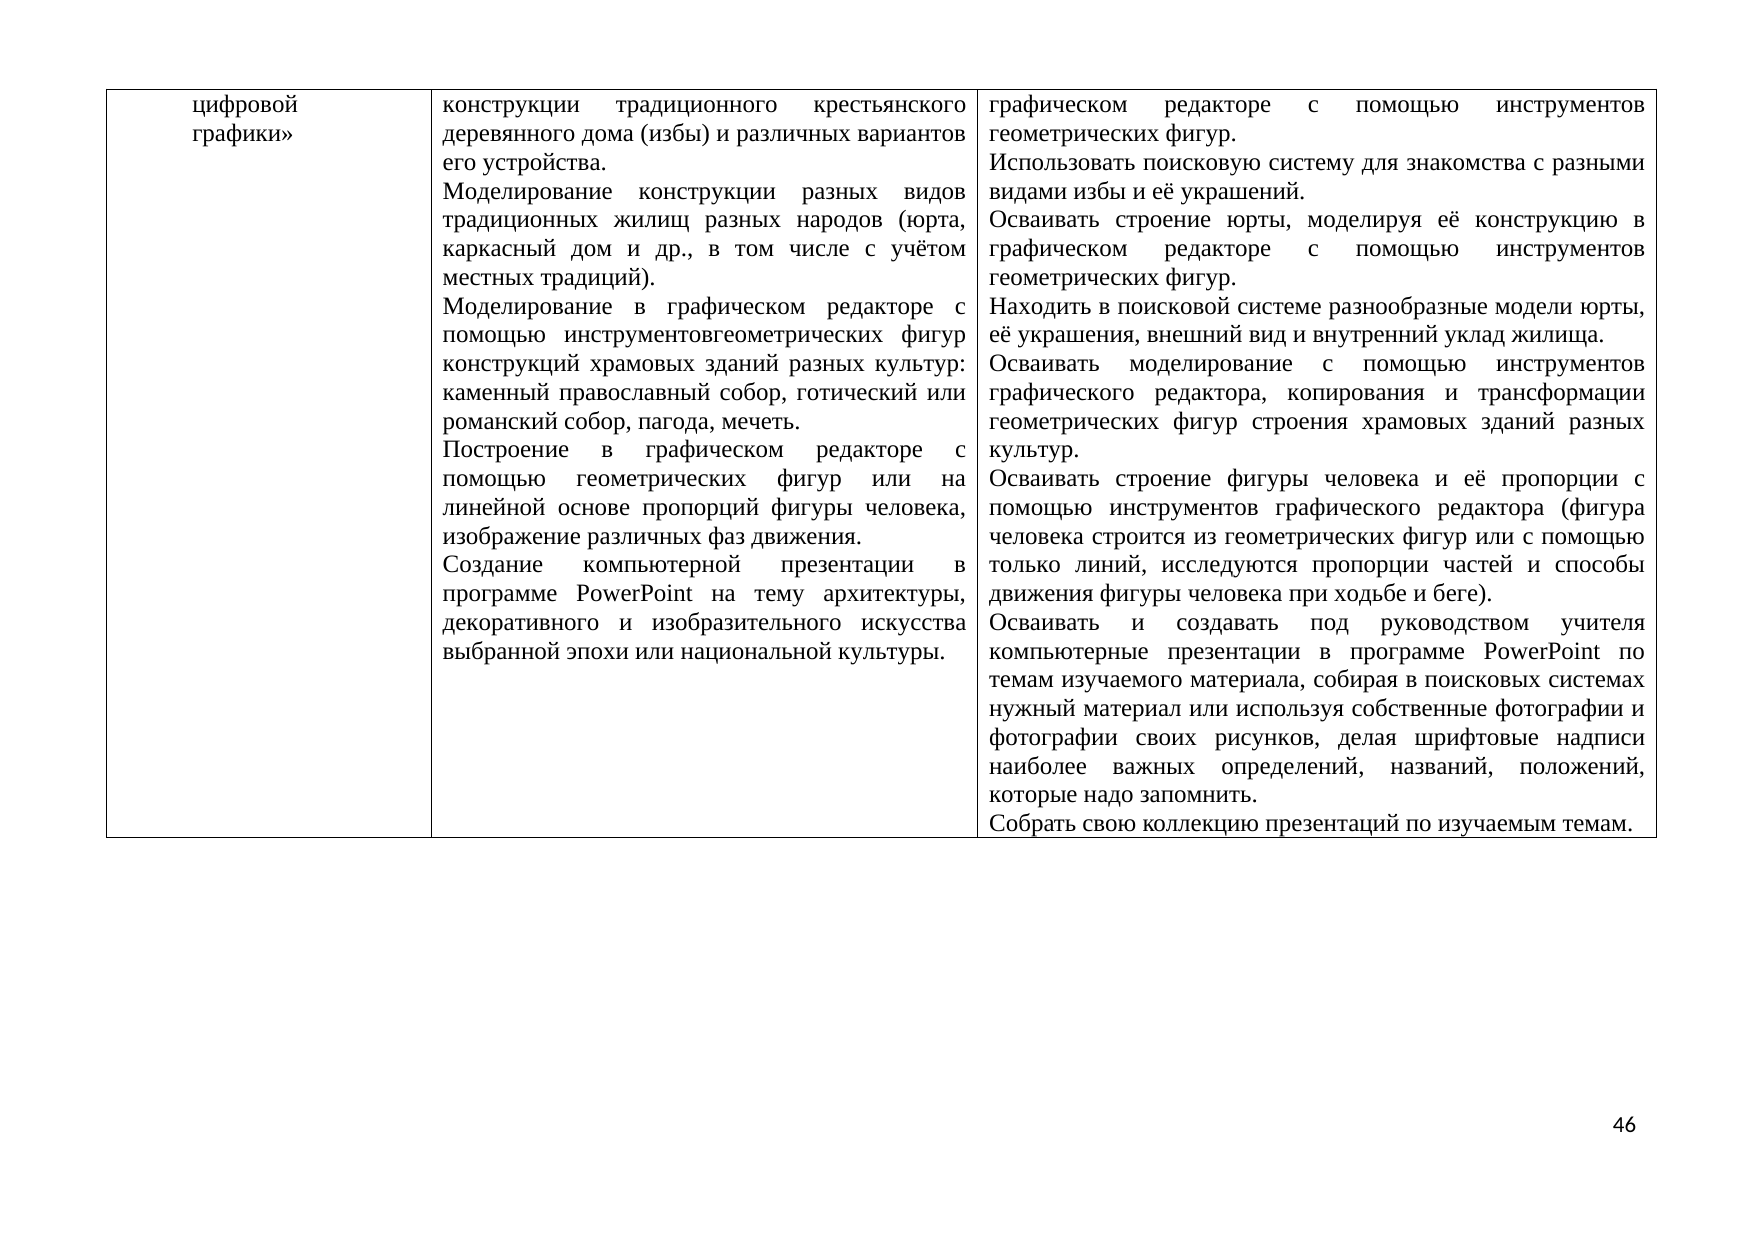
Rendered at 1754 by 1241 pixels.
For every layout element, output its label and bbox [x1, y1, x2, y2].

table_cell [107, 90, 431, 837]
table_cell [978, 90, 1656, 837]
table_cell [432, 90, 977, 837]
